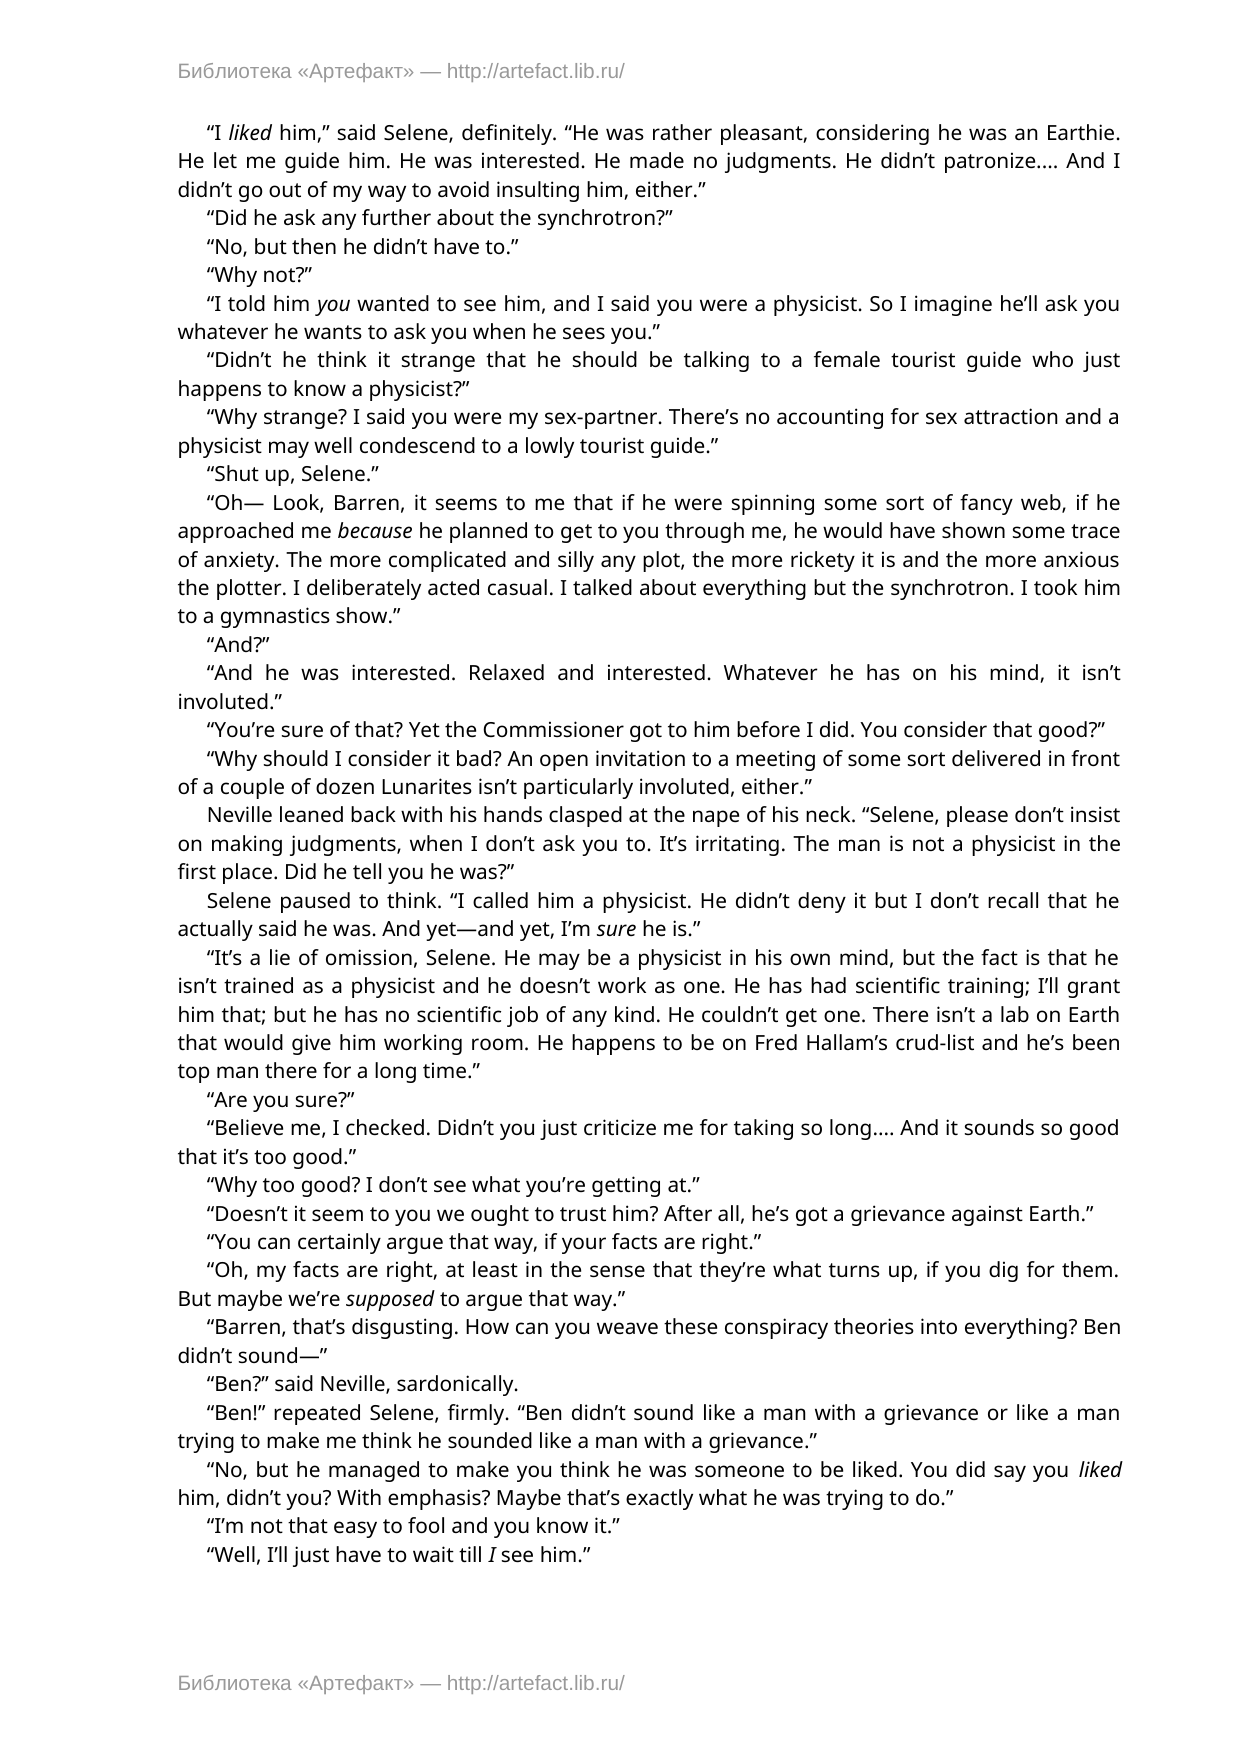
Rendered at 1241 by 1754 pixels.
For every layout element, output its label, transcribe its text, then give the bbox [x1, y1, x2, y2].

text “I liked him,” said Selene, definitely. “He was rather pleasant, considering he was an Earthie. He let me guide him. He was interested. He made no judgments. He didn’t patronize.... And I didn’t go out of my way to avoid insulting him, either.” [177, 118, 1122, 203]
text “Oh— Look, Barren, it seems to me that if he were spinning some sort of fancy web, if he approached me because he planned to get to you through me, he would have shown some trace of anxiety. The more complicated and silly any plot, the more rickety it is and the more anxious the plotter. I deliberately acted casual. I talked about everything but the synchrotron. I took him to a gymnastics show.” [177, 488, 1122, 630]
text “Why too good? I don’t see what you’re getting at.” [177, 1170, 1122, 1199]
text “Did he ask any further about the synchrotron?” [177, 203, 1122, 232]
text “Ben!” repeated Selene, firmly. “Ben didn’t sound like a man with a grievance or like a man trying to make me think he sounded like a man with a grievance.” [177, 1398, 1122, 1455]
text “Doesn’t it seem to you we ought to trust him? After all, he’s got a grievance against Earth.” [177, 1199, 1122, 1227]
text “Why should I consider it bad? An open invitation to a meeting of some sort delivered in front of a couple of dozen Lunarites isn’t particularly involuted, either.” [177, 744, 1122, 801]
text “And?” [177, 630, 1122, 658]
text “And he was interested. Relaxed and interested. Whatever he has on his mind, it isn’t involuted.” [177, 658, 1122, 715]
text “I told him you wanted to see him, and I said you were a physicist. So I imagine he’ll ask you whatever he wants to ask you when he sees you.” [177, 289, 1122, 346]
text “Why strange? I said you were my sex-partner. There’s no accounting for sex attraction and a physicist may well condescend to a lowly tourist guide.” [177, 402, 1122, 459]
text “No, but then he didn’t have to.” [177, 232, 1122, 260]
text “Well, I’ll just have to wait till I see him.” [177, 1540, 1122, 1568]
text Neville leaned back with his hands clasped at the nape of his neck. “Selene, please don’t insist on making judgments, when I don’t ask you to. It’s irritating. The man is not a physicist in the first place. Did he tell you he was?” [177, 801, 1122, 886]
text “No, but he managed to make you think he was someone to be liked. You did say you liked him, didn’t you? With emphasis? Maybe that’s exactly what he was trying to do.” [177, 1455, 1122, 1512]
text “Shut up, Selene.” [177, 459, 1122, 488]
text “I’m not that easy to fool and you know it.” [177, 1512, 1122, 1540]
text “You’re sure of that? Yet the Commissioner got to him before I did. You consider that good?” [177, 715, 1122, 744]
text “Ben?” said Neville, sardonically. [177, 1369, 1122, 1398]
text “You can certainly argue that way, if your facts are right.” [177, 1227, 1122, 1256]
text “Oh, my facts are right, at least in the sense that they’re what turns up, if you dig for them. But maybe we’re supposed to argue that way.” [177, 1256, 1122, 1312]
text “Are you sure?” [177, 1085, 1122, 1113]
text “Believe me, I checked. Didn’t you just criticize me for taking so long.... And it sounds so good that it’s too good.” [177, 1113, 1122, 1170]
text “Didn’t he think it strange that he should be talking to a female tourist guide who just happens to know a physicist?” [177, 346, 1122, 402]
text “Barren, that’s disgusting. How can you weave these conspiracy theories into everything? Ben didn’t sound—” [177, 1312, 1122, 1369]
text “Why not?” [177, 260, 1122, 289]
text “It’s a lie of omission, Selene. He may be a physicist in his own mind, but the fact is that he isn’t trained as a physicist and he doesn’t work as one. He has had scientific training; I’ll grant him that; but he has no scientific job of any kind. He couldn’t get one. There isn’t a lab on Earth that would give him working room. He happens to be on Fred Hallam’s crud-list and he’s been top man there for a long time.” [177, 943, 1122, 1085]
text Selene paused to think. “I called him a physicist. He didn’t deny it but I don’t recall that he actually said he was. And yet—and yet, I’m sure he is.” [177, 886, 1122, 943]
